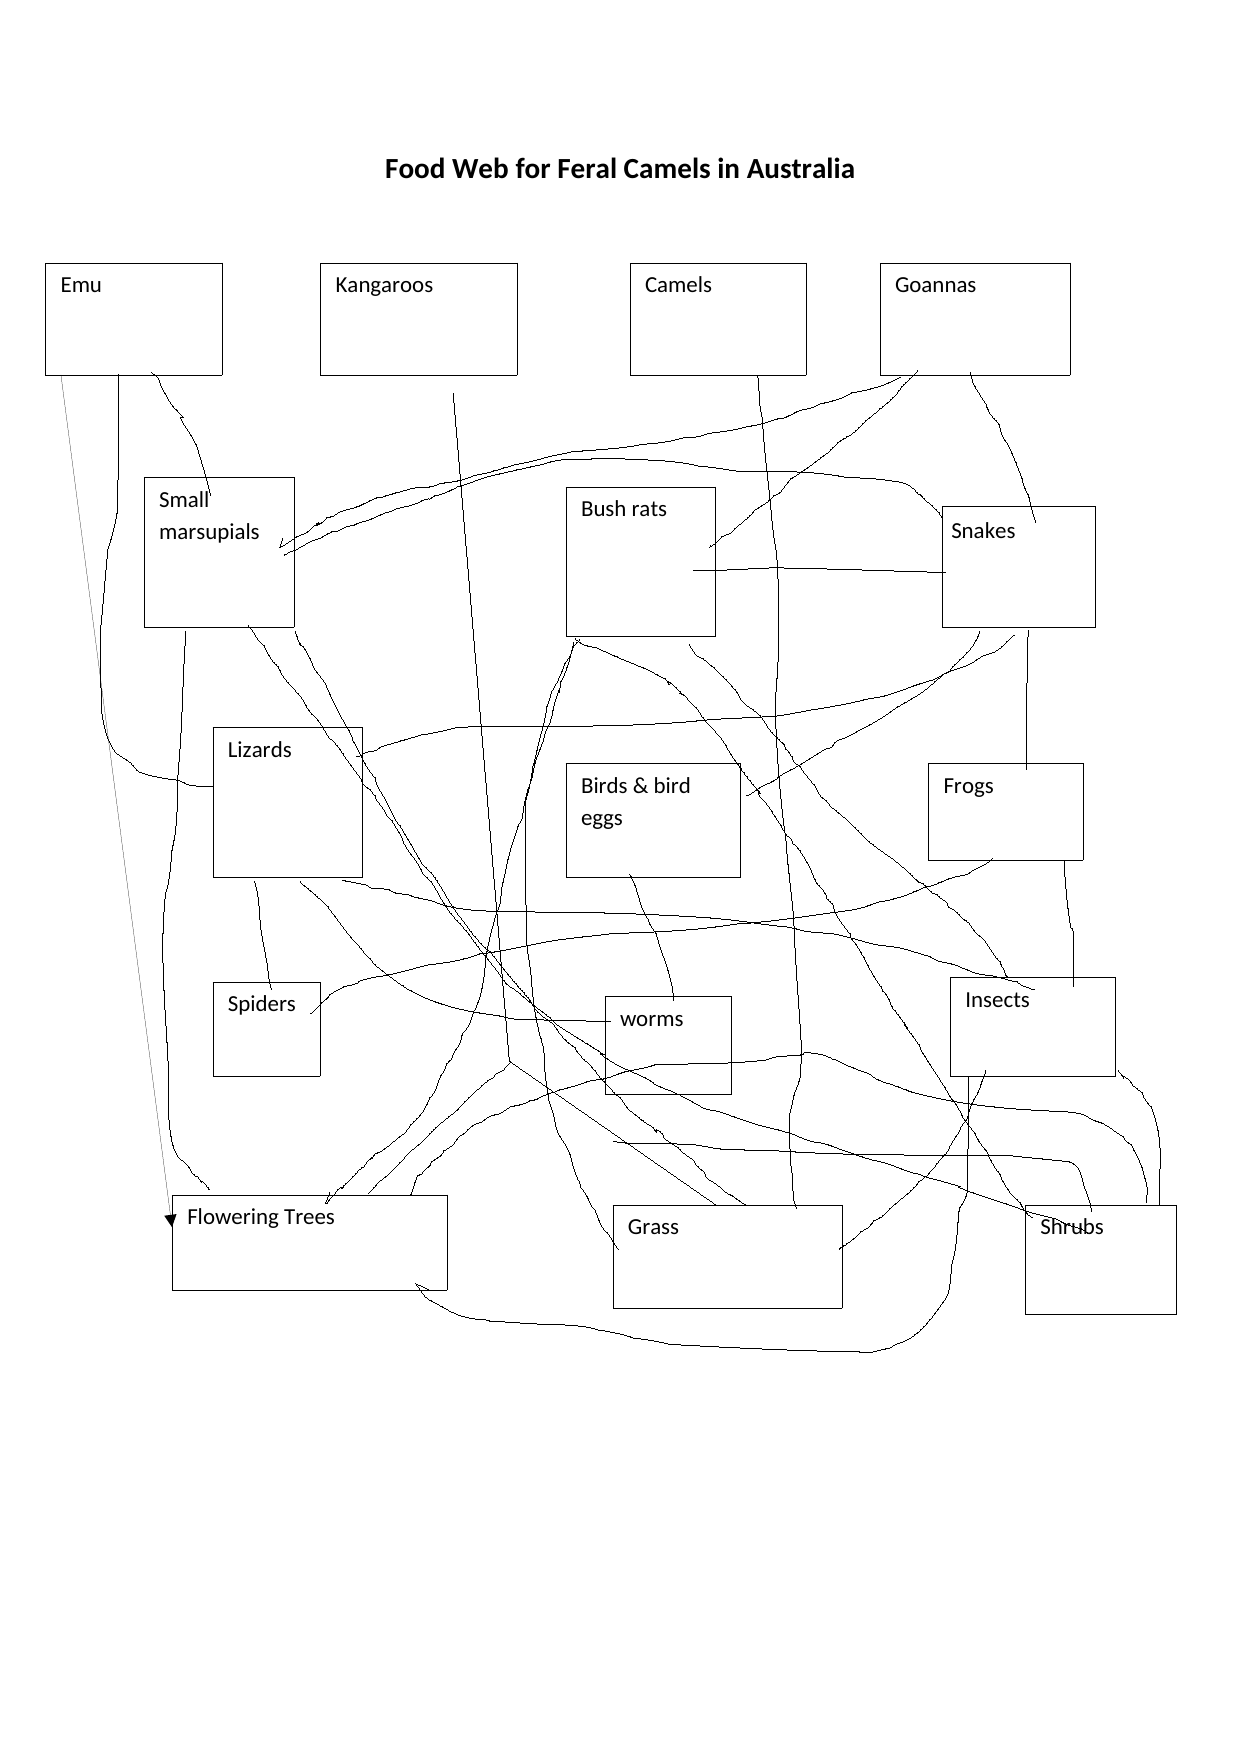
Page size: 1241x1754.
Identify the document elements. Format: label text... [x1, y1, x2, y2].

text Food Web for Feral Camels in Australia [150, 150, 1090, 186]
